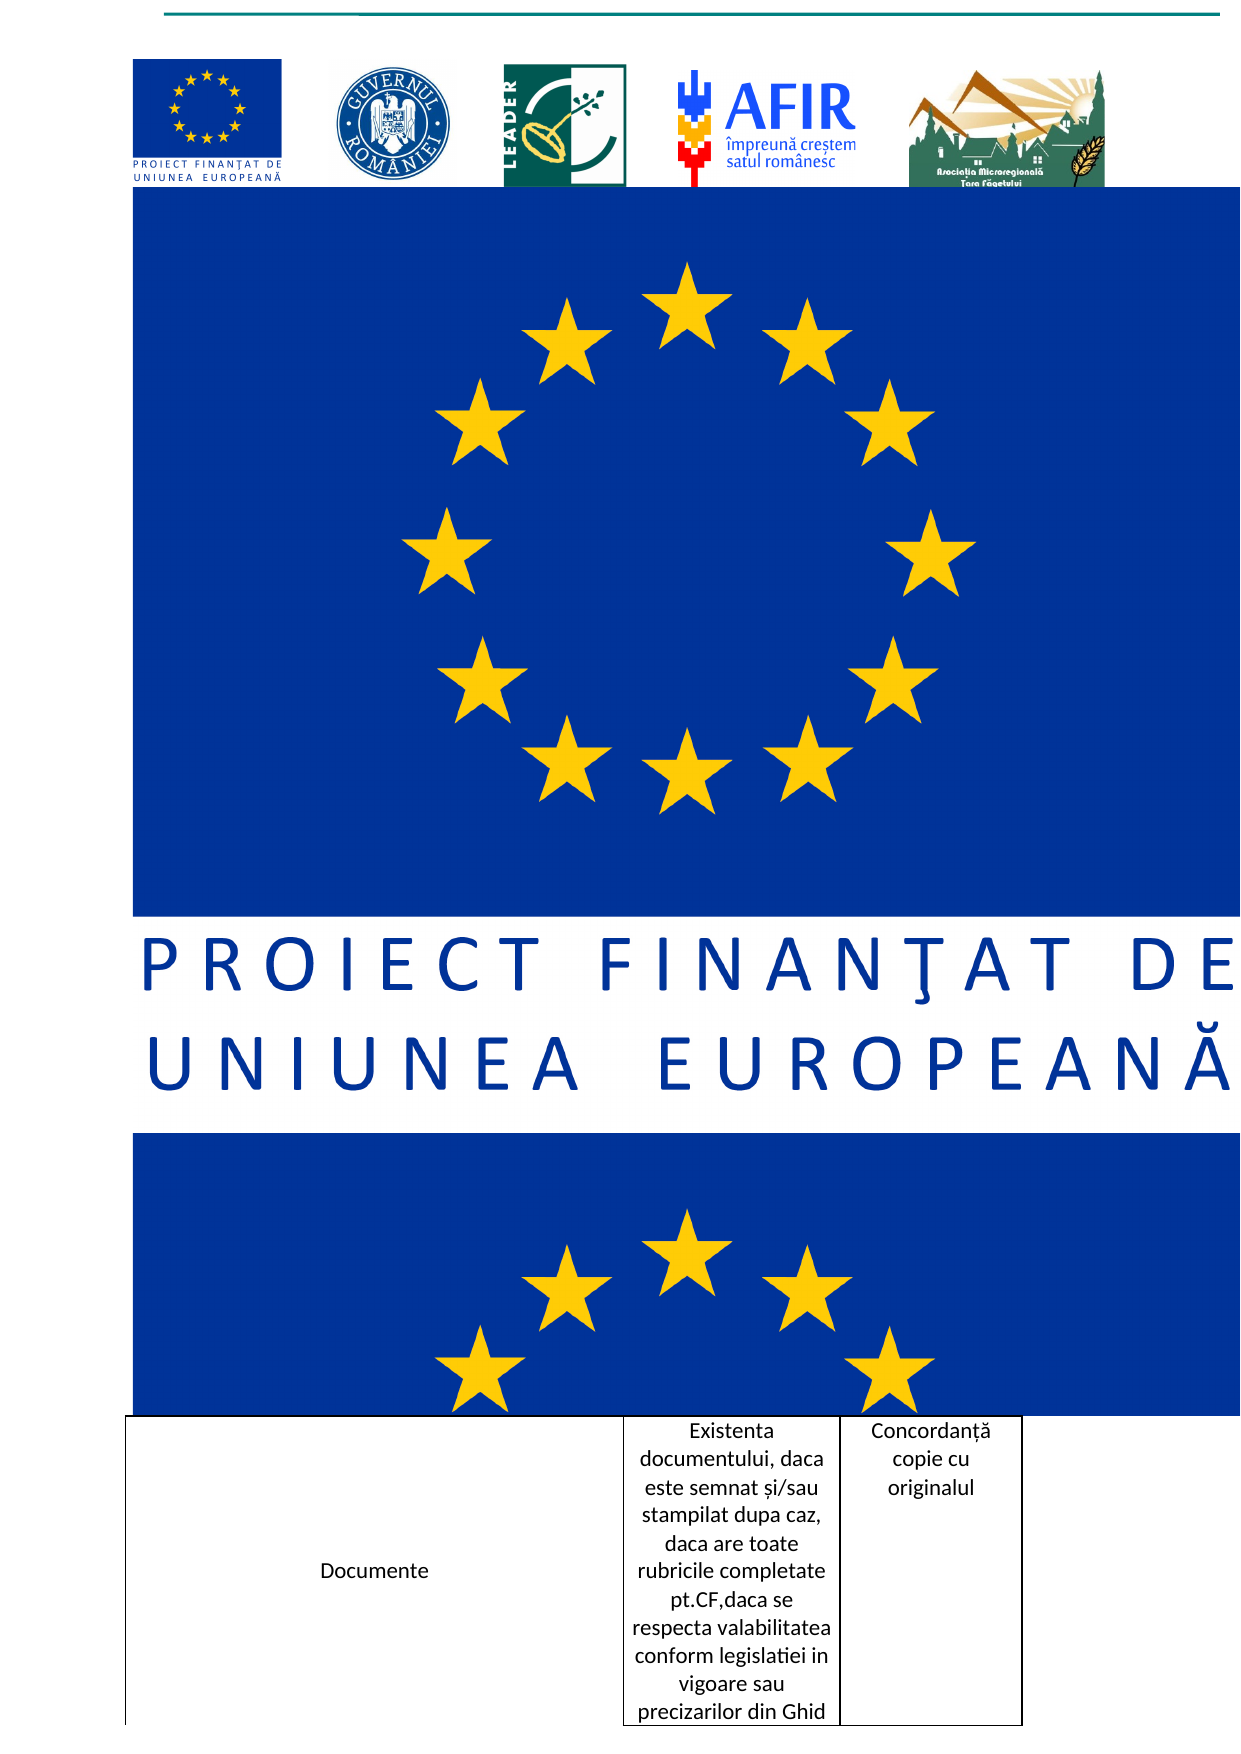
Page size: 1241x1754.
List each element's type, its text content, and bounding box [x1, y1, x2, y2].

picture [132, 59, 1241, 1416]
table_header Existenta documentului, daca este semnat şi/sau stampilat dupa caz, daca are toate rubricile completate pt.CF,daca se respecta valabilitatea conform legislatiei in vigoare sau precizarilor din Ghid [624, 1417, 839, 1725]
picture [907, 70, 1105, 186]
table_header Documente [126, 1417, 623, 1725]
table_header Concordanţă copie cu originalul [841, 1417, 1021, 1725]
